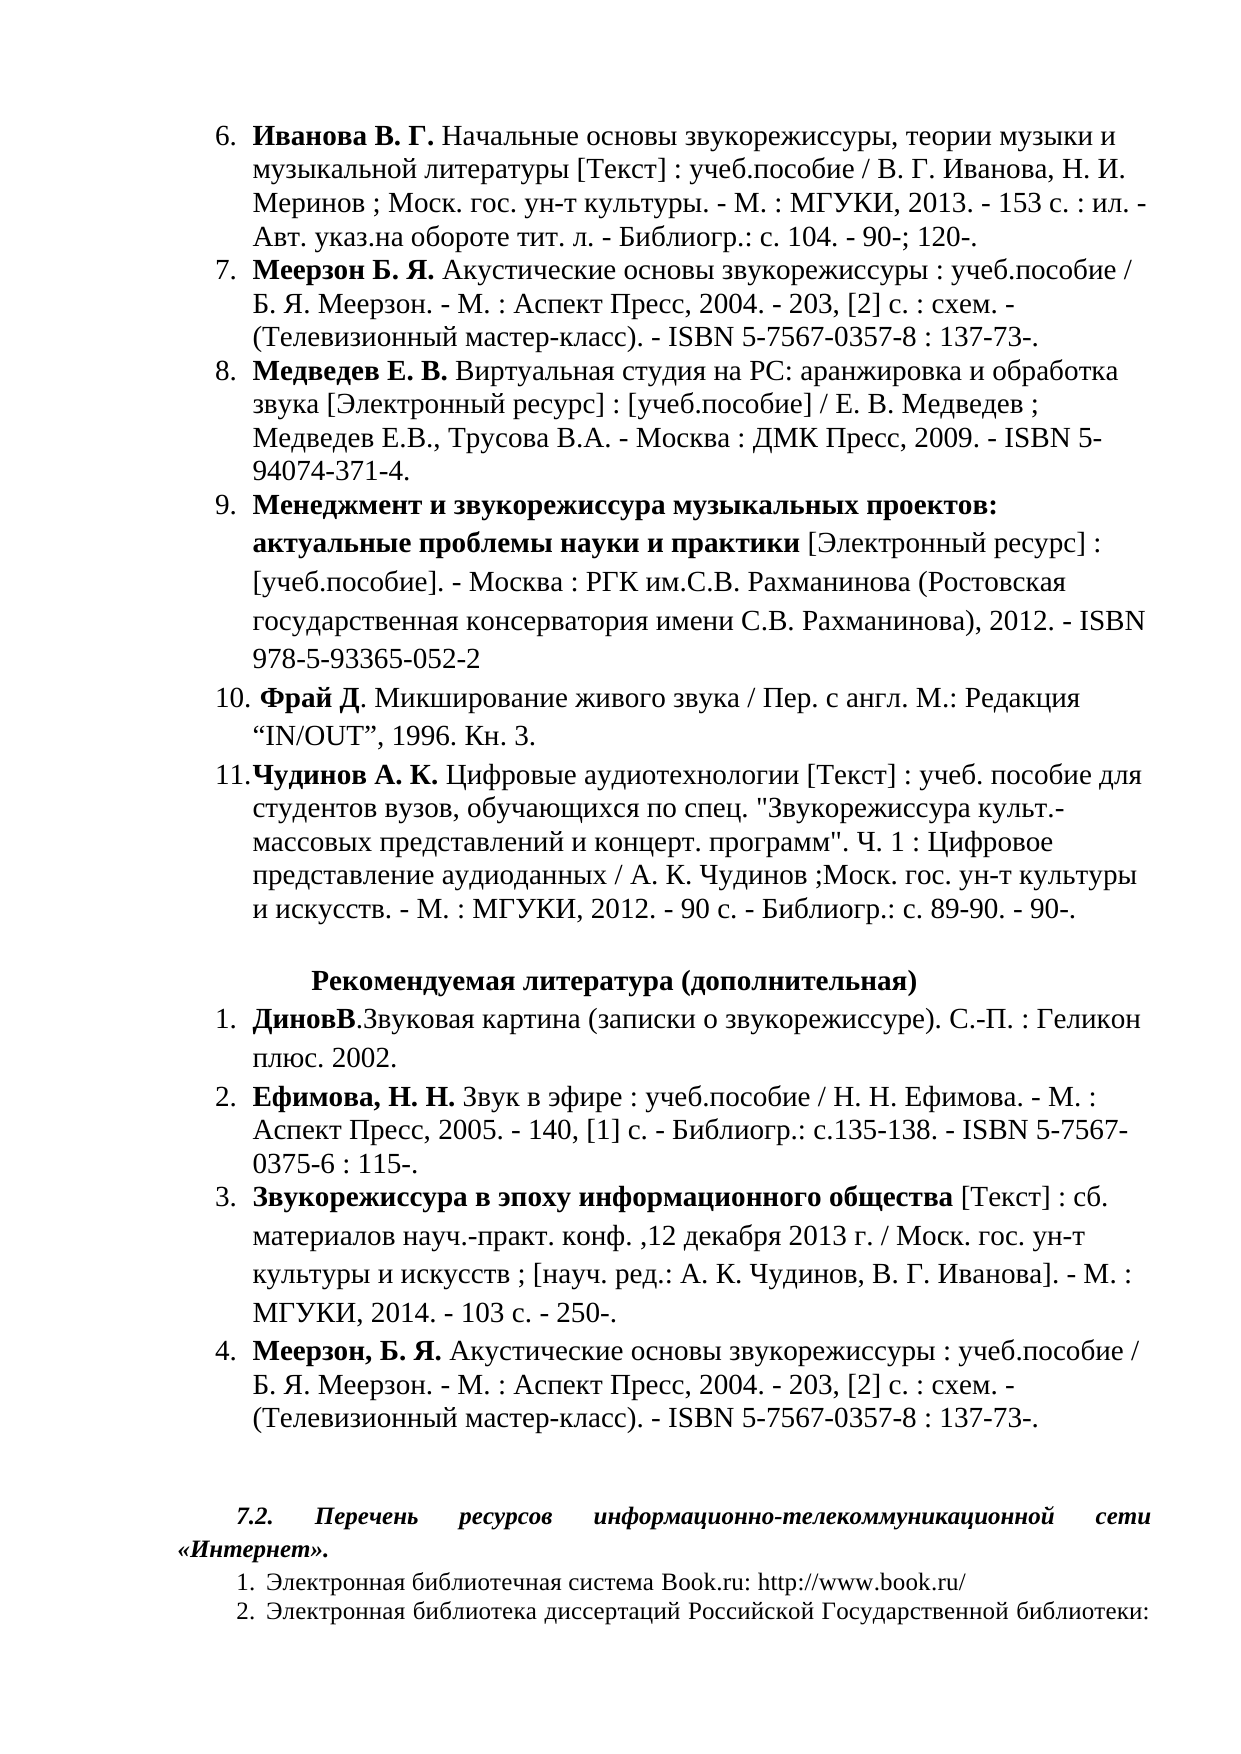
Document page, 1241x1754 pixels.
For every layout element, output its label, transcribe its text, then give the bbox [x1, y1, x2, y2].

list Звукорежиссура в эпоху информационного общества [Текст] : сб. материалов науч.-практ. конф. ,12 декабря 2013 г. / Моск. гос. ун-т культуры и искусств ; [науч. ред.: А. К. Чудинов, В. Г. Иванова]. - М. : МГУКИ, 2014. - 103 с. - 250-. [215, 1179, 1152, 1328]
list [236, 1596, 1152, 1625]
list Ефимова, Н. Н. Звук в эфире : учеб.пособие / Н. Н. Ефимова. - М. : Аспект Пресс, 2005. - 140, [1] с. - Библиогр.: с.135-138. - ISBN 5-7567-0375-6 : 115-. [215, 1079, 1152, 1179]
list Электронная библиотечная система Book.ru: http://www.book.ru/ [236, 1567, 1152, 1596]
list Чудинов А. К. Цифровые аудиотехнологии [Текст] : учеб. пособие для студентов вузов, обучающихся по спец. "Звукорежиссура культ.-массовых представлений и концерт. программ". Ч. 1 : Цифровое представление аудиоданных / А. К. Чудинов ;Моск. гос. ун-т культуры и искусств. - М. : МГУКИ, 2012. - 90 с. - Библиогр.: с. 89-90. - 90-. [215, 757, 1152, 924]
list Менеджмент и звукорежиссура музыкальных проектов: актуальные проблемы науки и практики [Электронный ресурс] : [учеб.пособие]. - Москва : РГК им.С.В. Рахманинова (Ростовская государственная консерватория имени С.В. Рахманинова), 2012. - ISBN 978-5-93365-052-2 [215, 487, 1152, 675]
list ДиновВ.Звуковая картина (записки о звукорежиссуре). С.-П. : Геликон плюс. 2002. [215, 1002, 1152, 1074]
list Медведев Е. В. Виртуальная студия на РС: аранжировка и обработка звука [Электронный ресурс] : [учеб.пособие] / Е. В. Медведев ; Медведев Е.В., Трусова В.А. - Москва : ДМК Пресс, 2009. - ISBN 5-94074-371-4. [215, 353, 1152, 487]
list Меерзон, Б. Я. Акустические основы звукорежиссуры : учеб.пособие / Б. Я. Меерзон. - М. : Аспект Пресс, 2004. - 203, [2] с. : схем. - (Телевизионный мастер-класс). - ISBN 5-7567-0357-8 : 137-73-. [215, 1333, 1152, 1434]
list Меерзон Б. Я. Акустические основы звукорежиссуры : учеб.пособие / Б. Я. Меерзон. - М. : Аспект Пресс, 2004. - 203, [2] с. : схем. - (Телевизионный мастер-класс). - ISBN 5-7567-0357-8 : 137-73-. [215, 252, 1152, 353]
list Фрай Д. Микширование живого звука / Пер. с англ. М.: Редакция “IN/OUT”, 1996. Кн. 3. [215, 680, 1152, 752]
list Иванова В. Г. Начальные основы звукорежиссуры, теории музыки и музыкальной литературы [Текст] : учеб.пособие / В. Г. Иванова, Н. И. Меринов ; Моск. гос. ун-т культуры. - М. : МГУКИ, 2013. - 153 с. : ил. - Авт. указ.на обороте тит. л. - Библиогр.: с. 104. - 90-; 120-. [215, 118, 1152, 252]
text 7.2. Перечень ресурсов информационно-телекоммуникационной сети «Интернет». [177, 1501, 1152, 1563]
text Рекомендуемая литература (дополнительная) [311, 963, 1152, 997]
